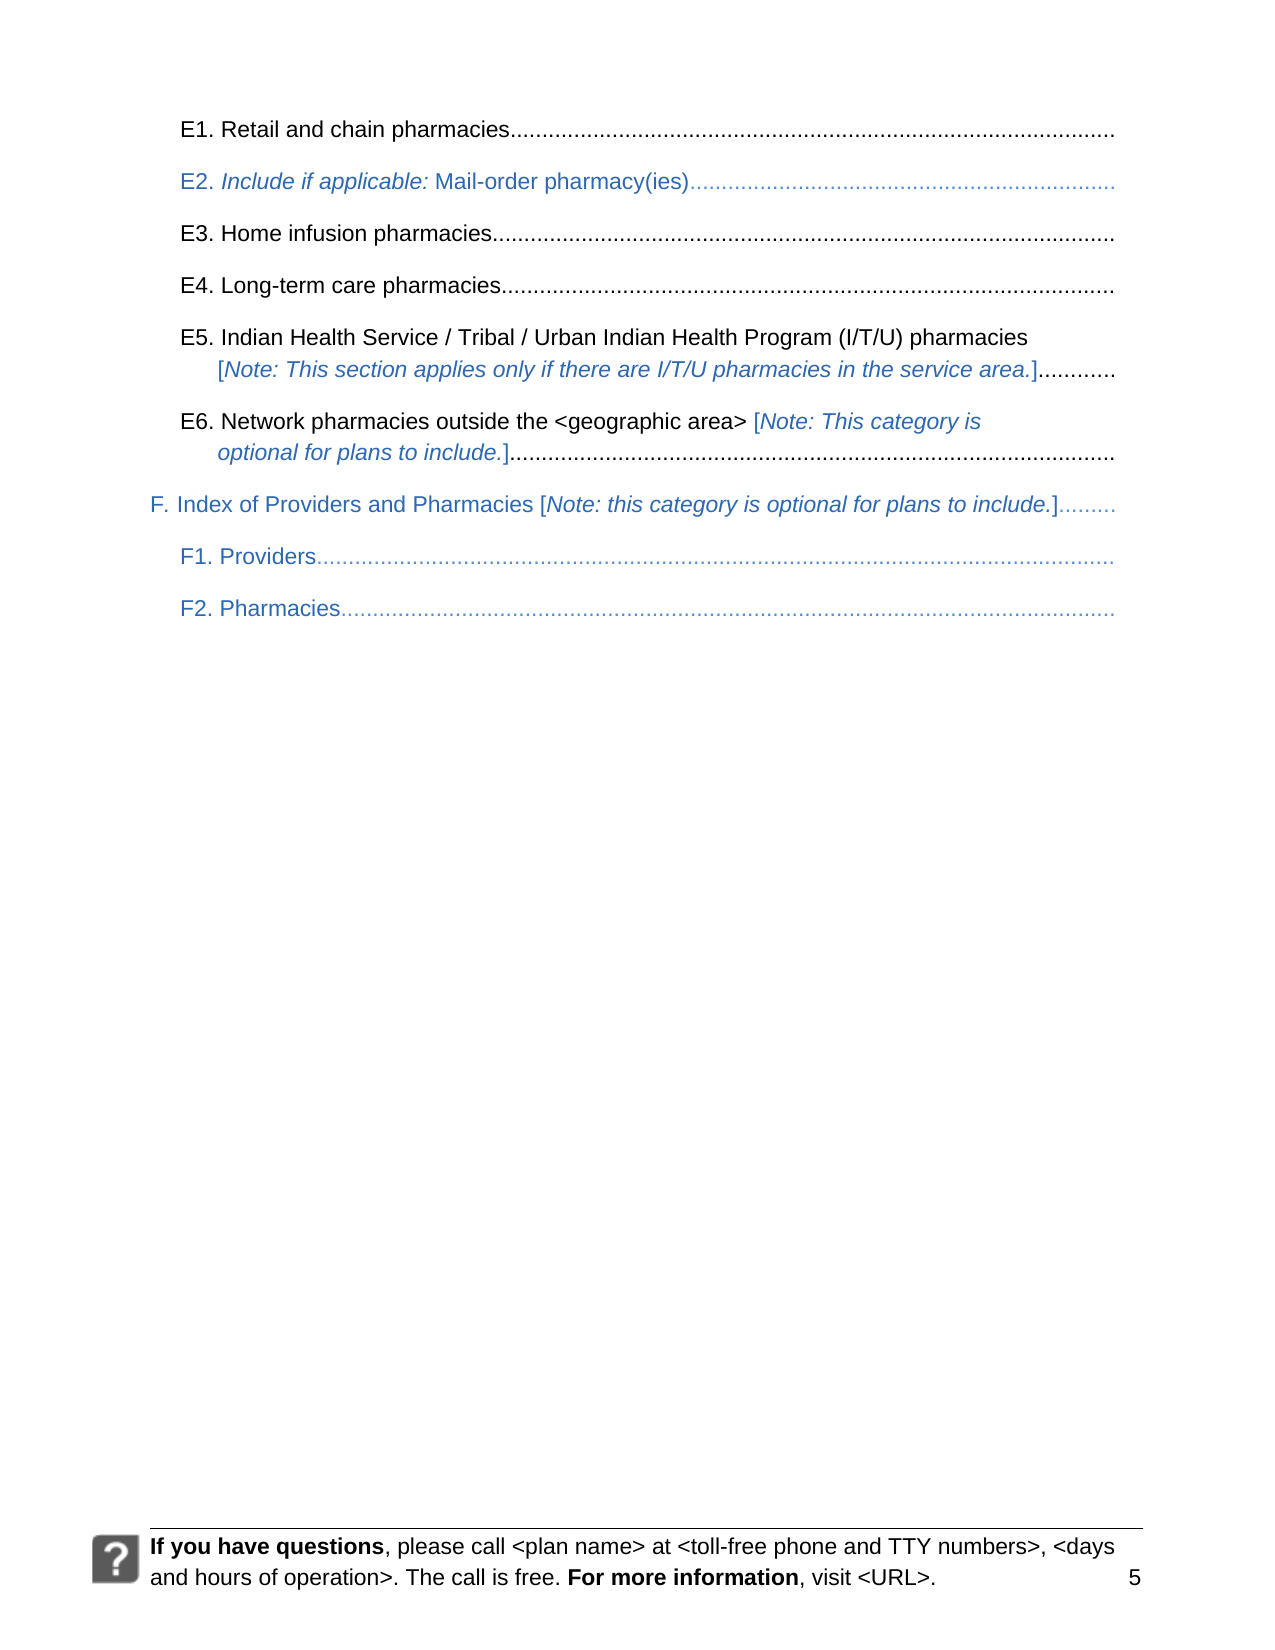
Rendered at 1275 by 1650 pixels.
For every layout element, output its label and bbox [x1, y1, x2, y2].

picture [92, 1534, 141, 1585]
